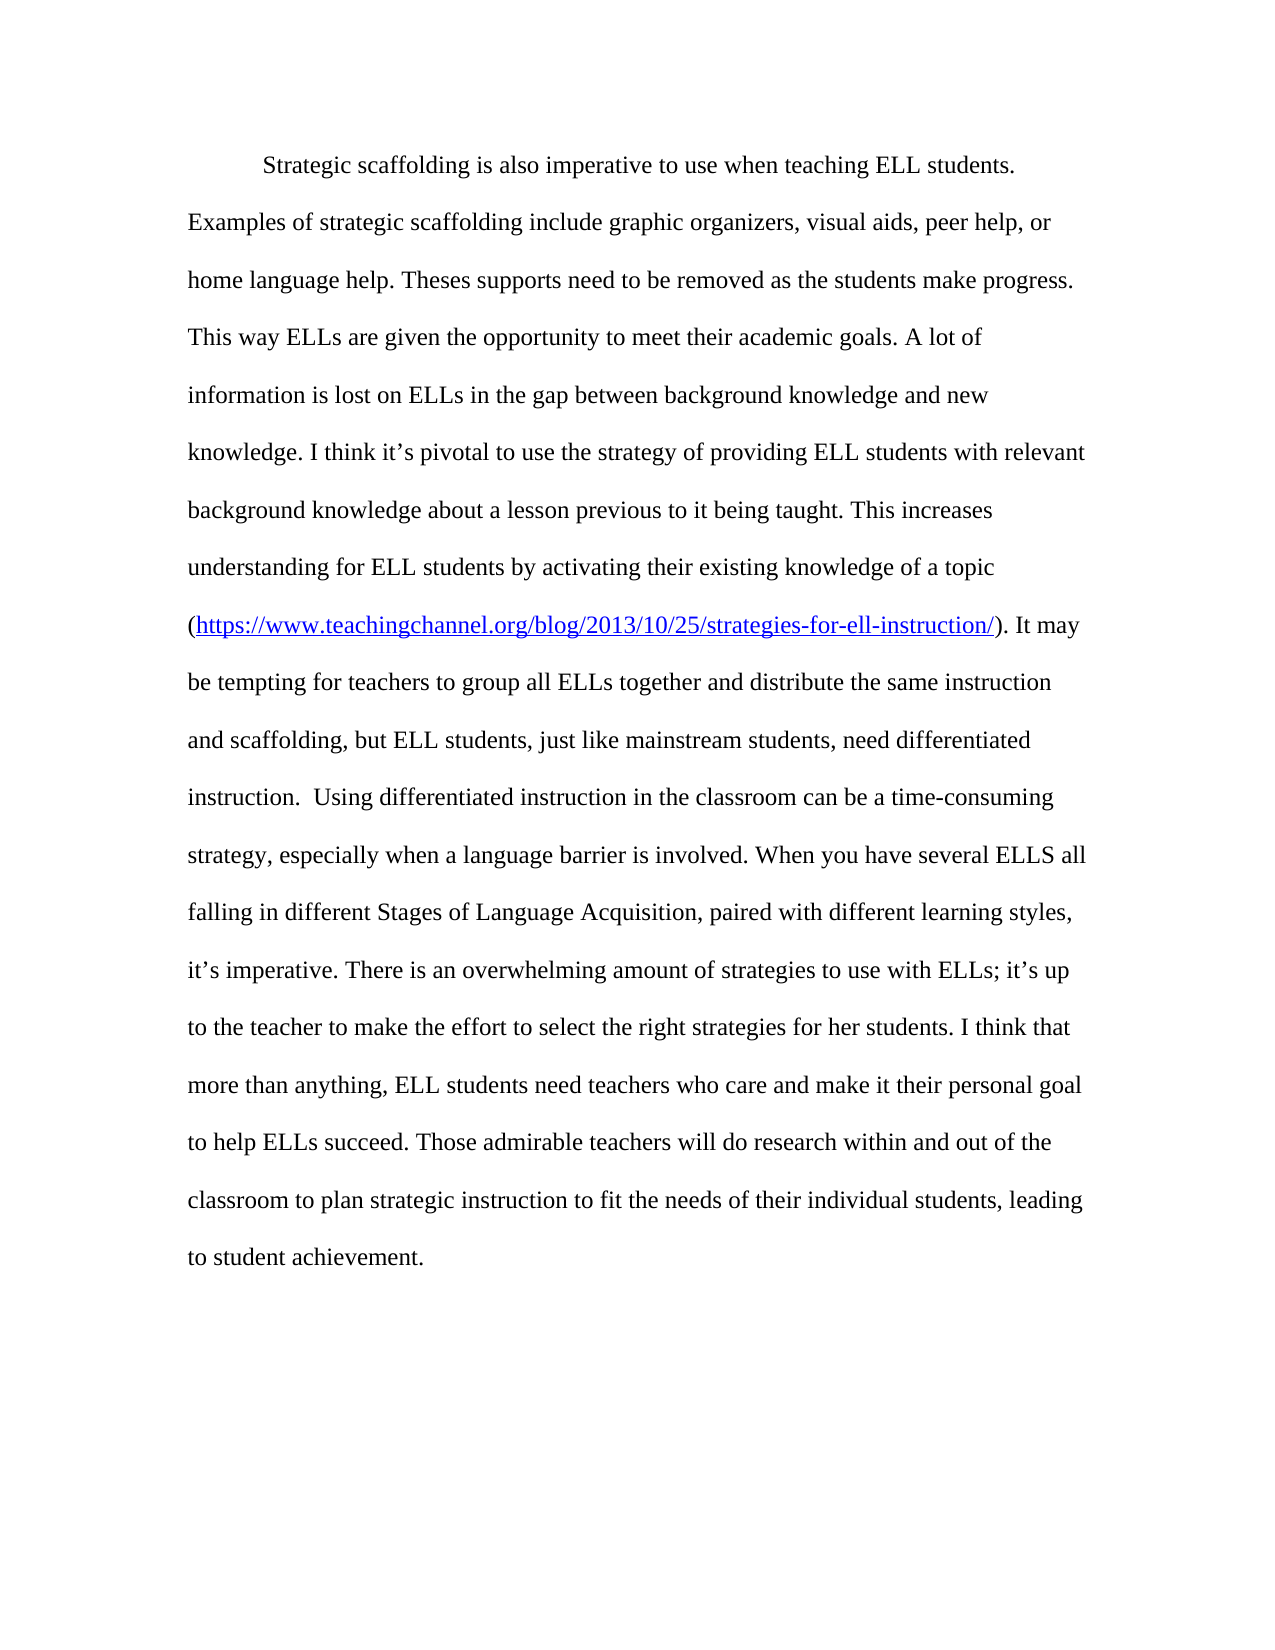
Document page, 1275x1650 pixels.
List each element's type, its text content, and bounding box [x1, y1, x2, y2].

text Strategic scaffolding is also imperative to use when teaching ELL students. Examples of strategic scaffolding include graphic organizers, visual aids, peer help, or home language help. Theses supports need to be removed as the students make progress. This way ELLs are given the opportunity to meet their academic goals. A lot of information is lost on ELLs in the gap between background knowledge and new knowledge. I think it’s pivotal to use the strategy of providing ELL students with relevant background knowledge about a lesson previous to it being taught. This increases understanding for ELL students by activating their existing knowledge of a topic (https://www.teachingchannel.org/blog/2013/10/25/strategies-for-ell-instruction/). It may be tempting for teachers to group all ELLs together and distribute the same instruction and scaffolding, but ELL students, just like mainstream students, need differentiated instruction. Using differentiated instruction in the classroom can be a time-consuming strategy, especially when a language barrier is involved. When you have several ELLS all falling in different Stages of Language Acquisition, paired with different learning styles, it’s imperative. There is an overwhelming amount of strategies to use with ELLs; it’s up to the teacher to make the effort to select the right strategies for her students. I think that more than anything, ELL students need teachers who care and make it their personal goal to help ELLs succeed. Those admirable teachers will do research within and out of the classroom to plan strategic instruction to fit the needs of their individual students, leading to student achievement. [187, 150, 1087, 1271]
